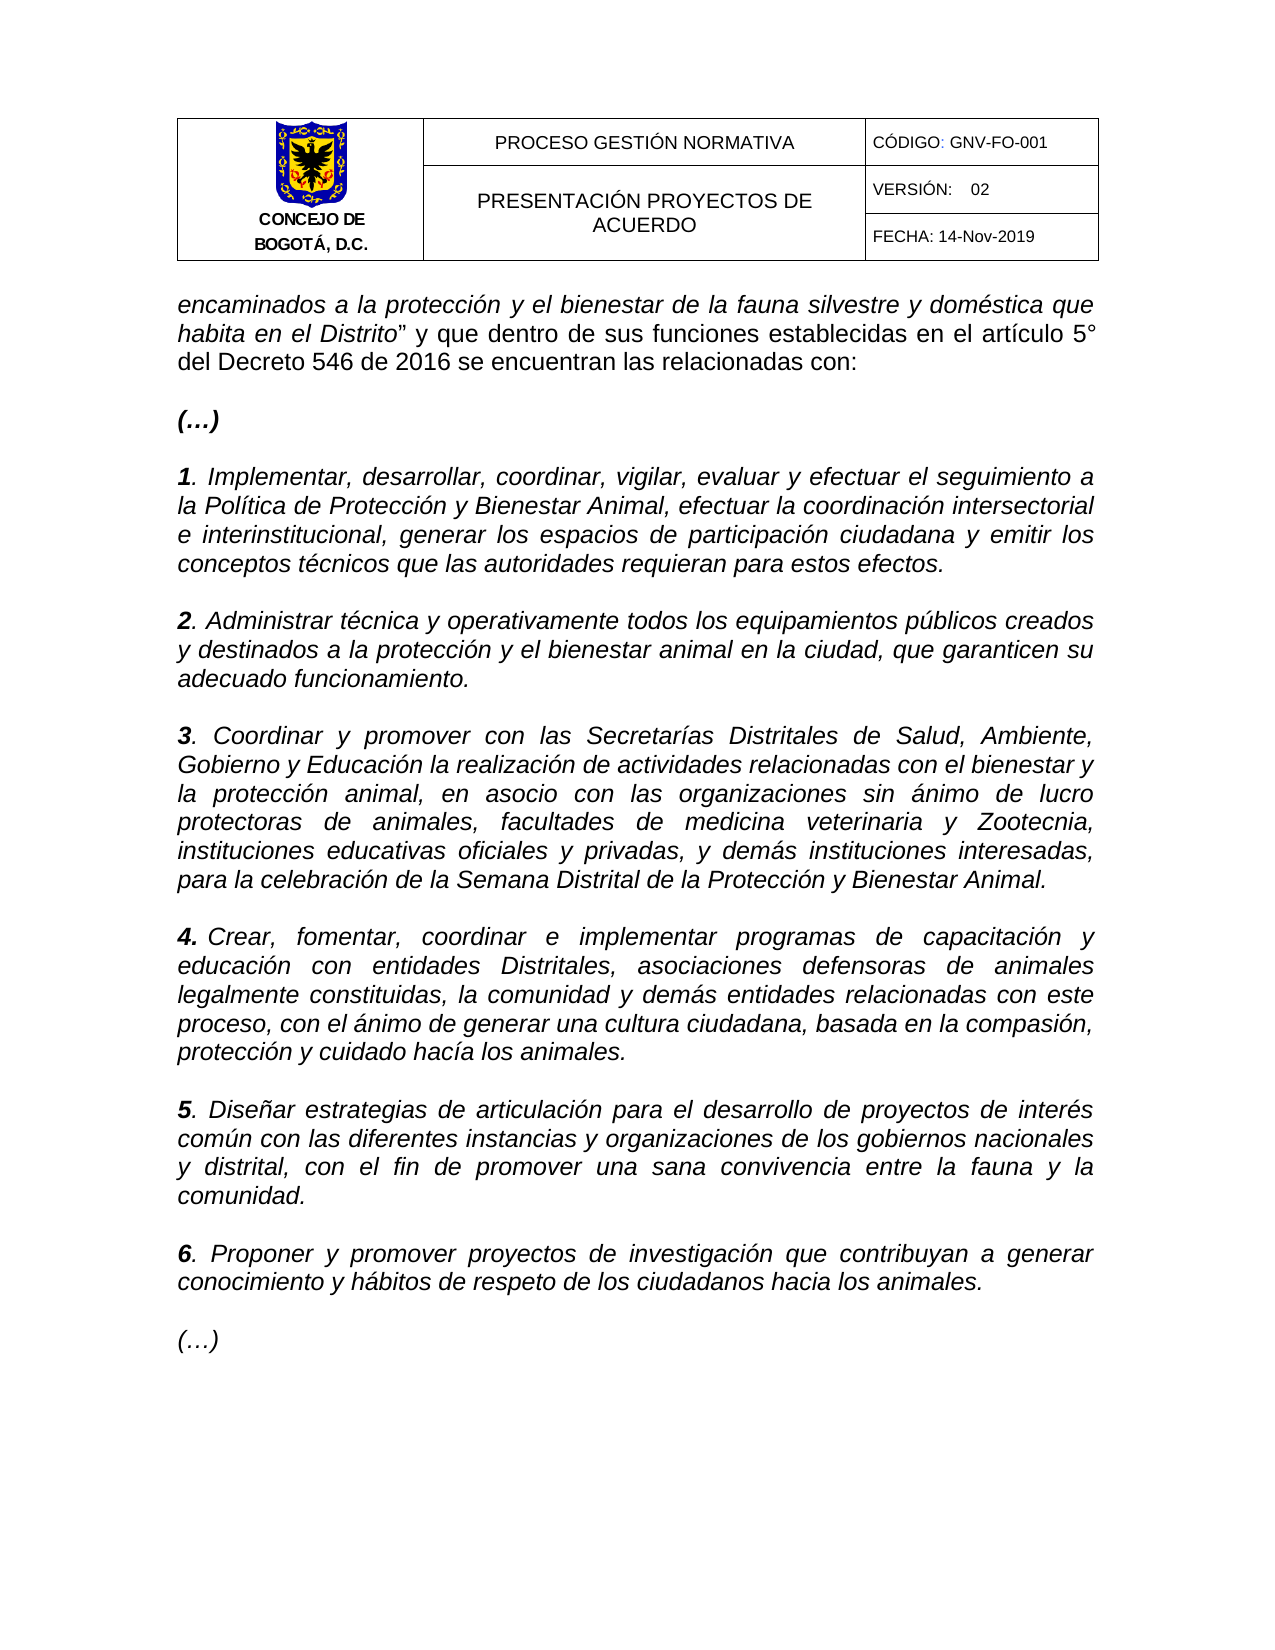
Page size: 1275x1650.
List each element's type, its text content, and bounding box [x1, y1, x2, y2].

text (…) [177, 405, 1098, 433]
text 5. Diseñar estrategias de articulación para el desarrollo de proyectos de interés común con las diferentes instancias y organizaciones de los gobiernos nacionales y distrital, con el fin de promover una sana convivencia entre la fauna y la comunidad. [177, 1095, 1098, 1210]
text 2. Administrar técnica y operativamente todos los equipamientos públicos creados y destinados a la protección y el bienestar animal en la ciudad, que garanticen su adecuado funcionamiento. [177, 606, 1098, 692]
text 1. Implementar, desarrollar, coordinar, vigilar, evaluar y efectuar el seguimiento a la Política de Protección y Bienestar Animal, efectuar la coordinación intersectorial e interinstitucional, generar los espacios de participación ciudadana y emitir los conceptos técnicos que las autoridades requieran para estos efectos. [177, 462, 1098, 577]
text 3. Coordinar y promover con las Secretarías Distritales de Salud, Ambiente, Gobierno y Educación la realización de actividades relacionadas con el bienestar y la protección animal, en asocio con las organizaciones sin ánimo de lucro protectoras de animales, facultades de medicina veterinaria y Zootecnia, instituciones educativas oficiales y privadas, y demás instituciones interesadas, para la celebración de la Semana Distrital de la Protección y Bienestar Animal. [177, 721, 1098, 893]
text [177, 290, 1098, 376]
text 6. Proponer y promover proyectos de investigación que contribuyan a generar conocimiento y hábitos de respeto de los ciudadanos hacia los animales. [177, 1238, 1098, 1296]
text 4. Crear, fomentar, coordinar e implementar programas de capacitación y educación con entidades Distritales, asociaciones defensoras de animales legalmente constituidas, la comunidad y demás entidades relacionadas con este proceso, con el ánimo de generar una cultura ciudadana, basada en la compasión, protección y cuidado hacía los animales. [177, 922, 1098, 1066]
text (…) [177, 1325, 1098, 1353]
